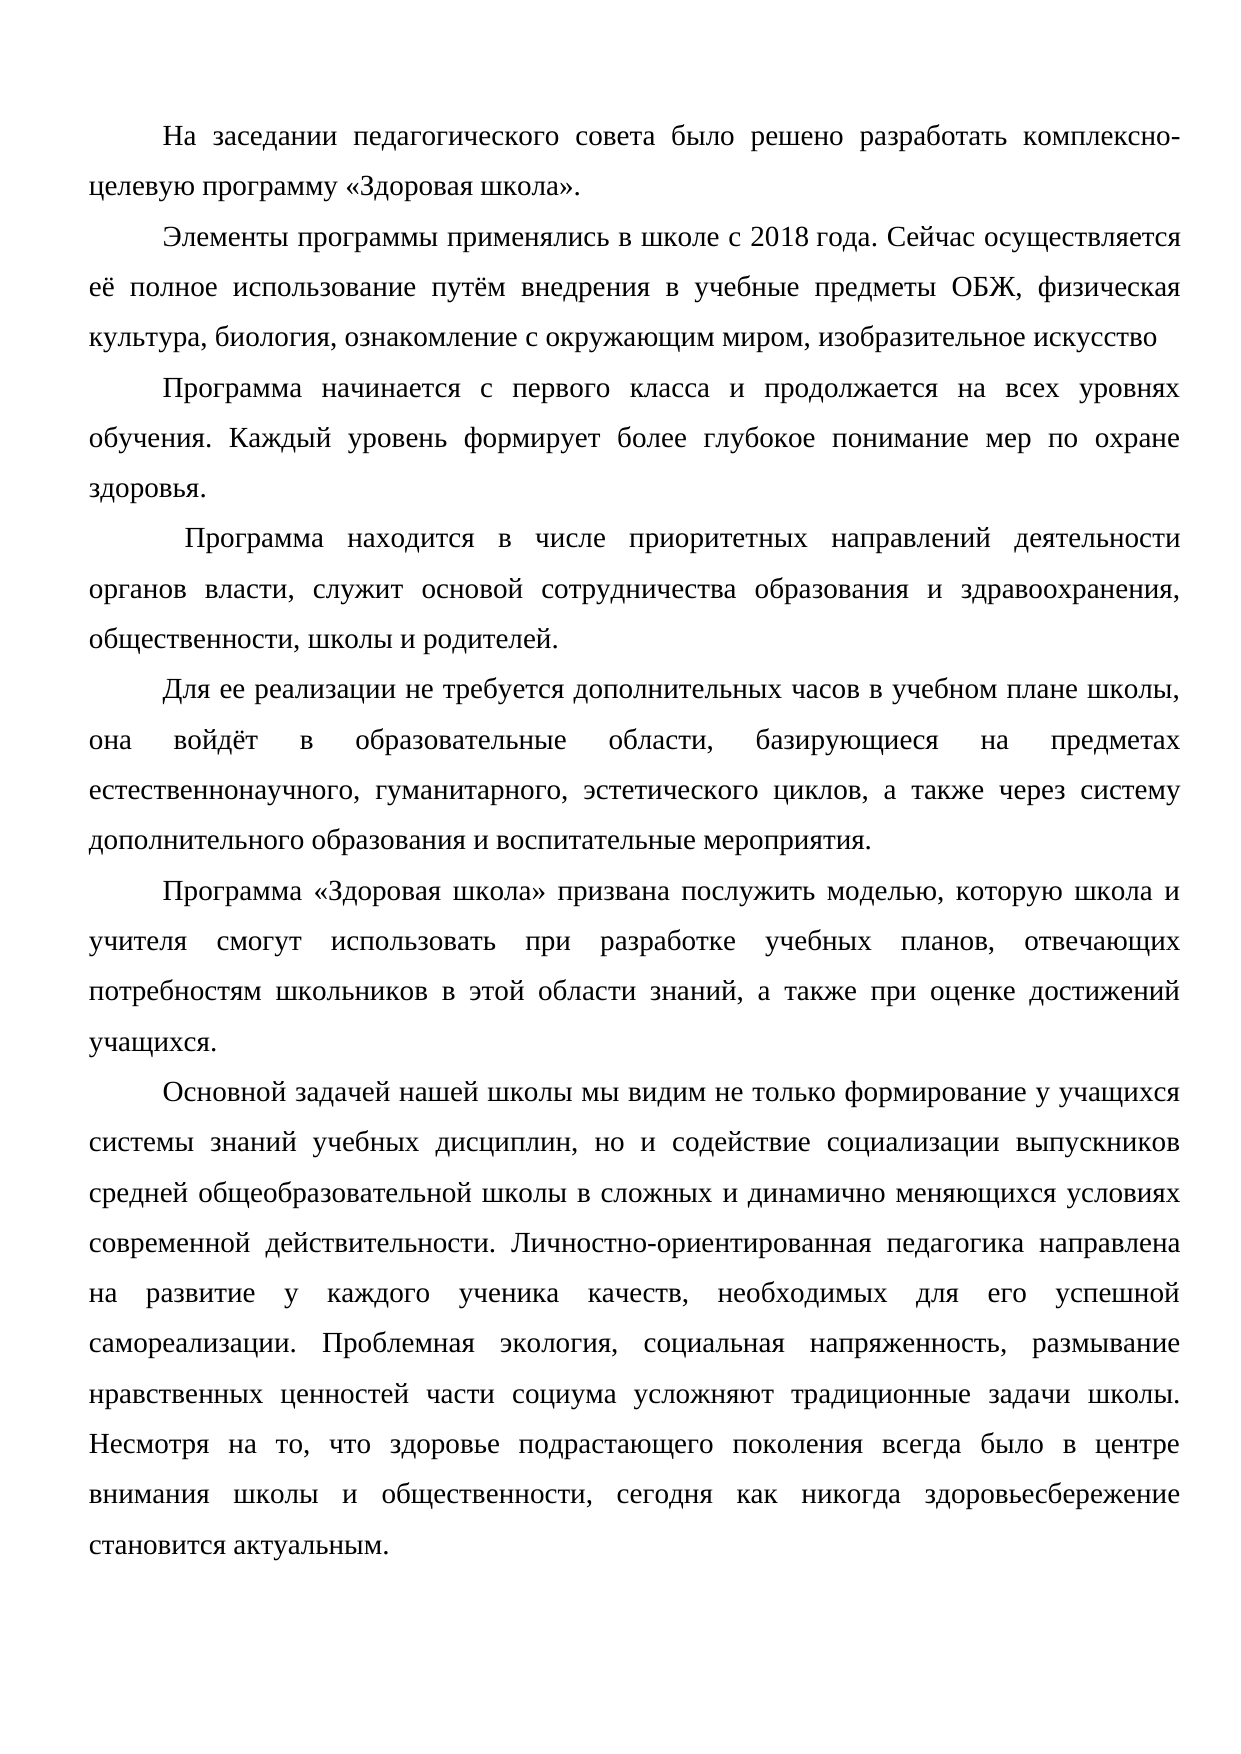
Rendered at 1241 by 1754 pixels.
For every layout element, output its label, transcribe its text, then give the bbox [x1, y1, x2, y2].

text Основной задачей нашей школы мы видим не только формирование у учащихся системы знаний учебных дисциплин, но и содействие социализации выпускников средней общеобразовательной школы в сложных и динамично меняющихся условиях современной действительности. Личностно-ориентированная педагогика направлена на развитие у каждого ученика качеств, необходимых для его успешной самореализации. Проблемная экология, социальная напряженность, размывание нравственных ценностей части социума усложняют традиционные задачи школы. Несмотря на то, что здоровье подрастающего поколения всегда было в центре внимания школы и общественности, сегодня как никогда здоровьесбережение становится актуальным. [89, 1074, 1181, 1560]
text На заседании педагогического совета было решено разработать комплексно-целевую программу «Здоровая школа». [89, 118, 1181, 202]
text Программа «Здоровая школа» призвана послужить моделью, которую школа и учителя смогут использовать при разработке учебных планов, отвечающих потребностям школьников в этой области знаний, а также при оценке достижений учащихся. [89, 873, 1181, 1057]
text Программа находится в числе приоритетных направлений деятельности органов власти, служит основой сотрудничества образования и здравоохранения, общественности, школы и родителей. [89, 521, 1181, 655]
text Программа начинается с первого класса и продолжается на всех уровнях обучения. Каждый уровень формирует более глубокое понимание мер по охране здоровья. [89, 370, 1181, 504]
text Для ее реализации не требуется дополнительных часов в учебном плане школы, она войдёт в образовательные области, базирующиеся на предметах естественнонаучного, гуманитарного, эстетического циклов, а также через систему дополнительного образования и воспитательные мероприятия. [89, 672, 1181, 856]
text Элементы программы применялись в школе с 2018 года. Сейчас осуществляется её полное использование путём внедрения в учебные предметы ОБЖ, физическая культура, биология, ознакомление с окружающим миром, изобразительное искусство [89, 219, 1181, 353]
